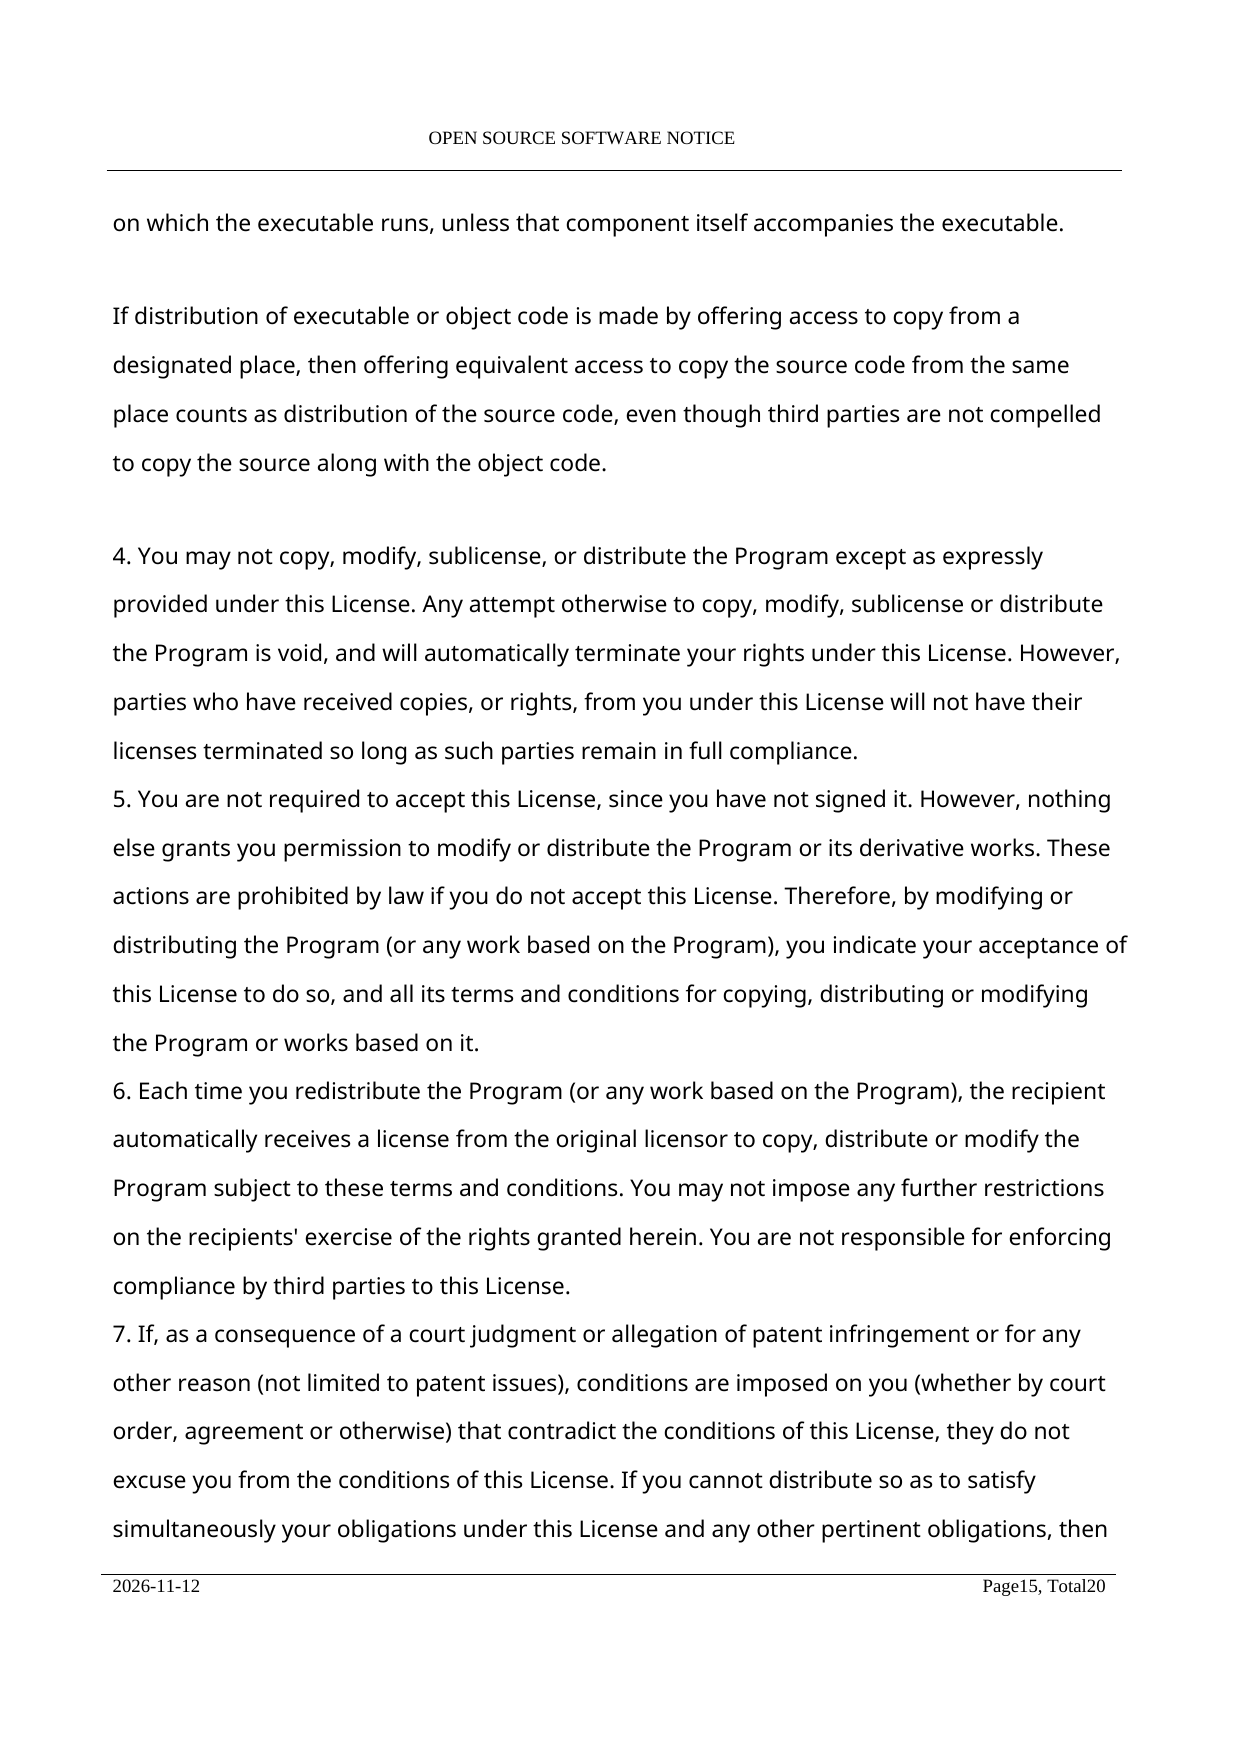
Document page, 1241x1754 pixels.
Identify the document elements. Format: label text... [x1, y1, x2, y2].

text 6. Each time you redistribute the Program (or any work based on the Program), the recipient automatically receives a license from the original licensor to copy, distribute or modify the Program subject to these terms and conditions. You may not impose any further restrictions on the recipients' exercise of the rights granted herein. You are not responsible for enforcing compliance by third parties to this License. [112, 1074, 1128, 1302]
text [112, 1317, 1128, 1545]
text 5. You are not required to accept this License, since you have not signed it. However, nothing else grants you permission to modify or distribute the Program or its derivative works. These actions are prohibited by law if you do not accept this License. Therefore, by modifying or distributing the Program (or any work based on the Program), you indicate your acceptance of this License to do so, and all its terms and conditions for copying, distributing or modifying the Program or works based on it. [112, 782, 1128, 1058]
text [112, 206, 1128, 239]
text 4. You may not copy, modify, sublicense, or distribute the Program except as expressly provided under this License. Any attempt otherwise to copy, modify, sublicense or distribute the Program is void, and will automatically terminate your rights under this License. However, parties who have received copies, or rights, from you under this License will not have their licenses terminated so long as such parties remain in full compliance. [112, 539, 1128, 767]
text If distribution of executable or object code is made by offering access to copy from a designated place, then offering equivalent access to copy the source code from the same place counts as distribution of the source code, even though third parties are not compelled to copy the source along with the object code. [112, 299, 1128, 478]
